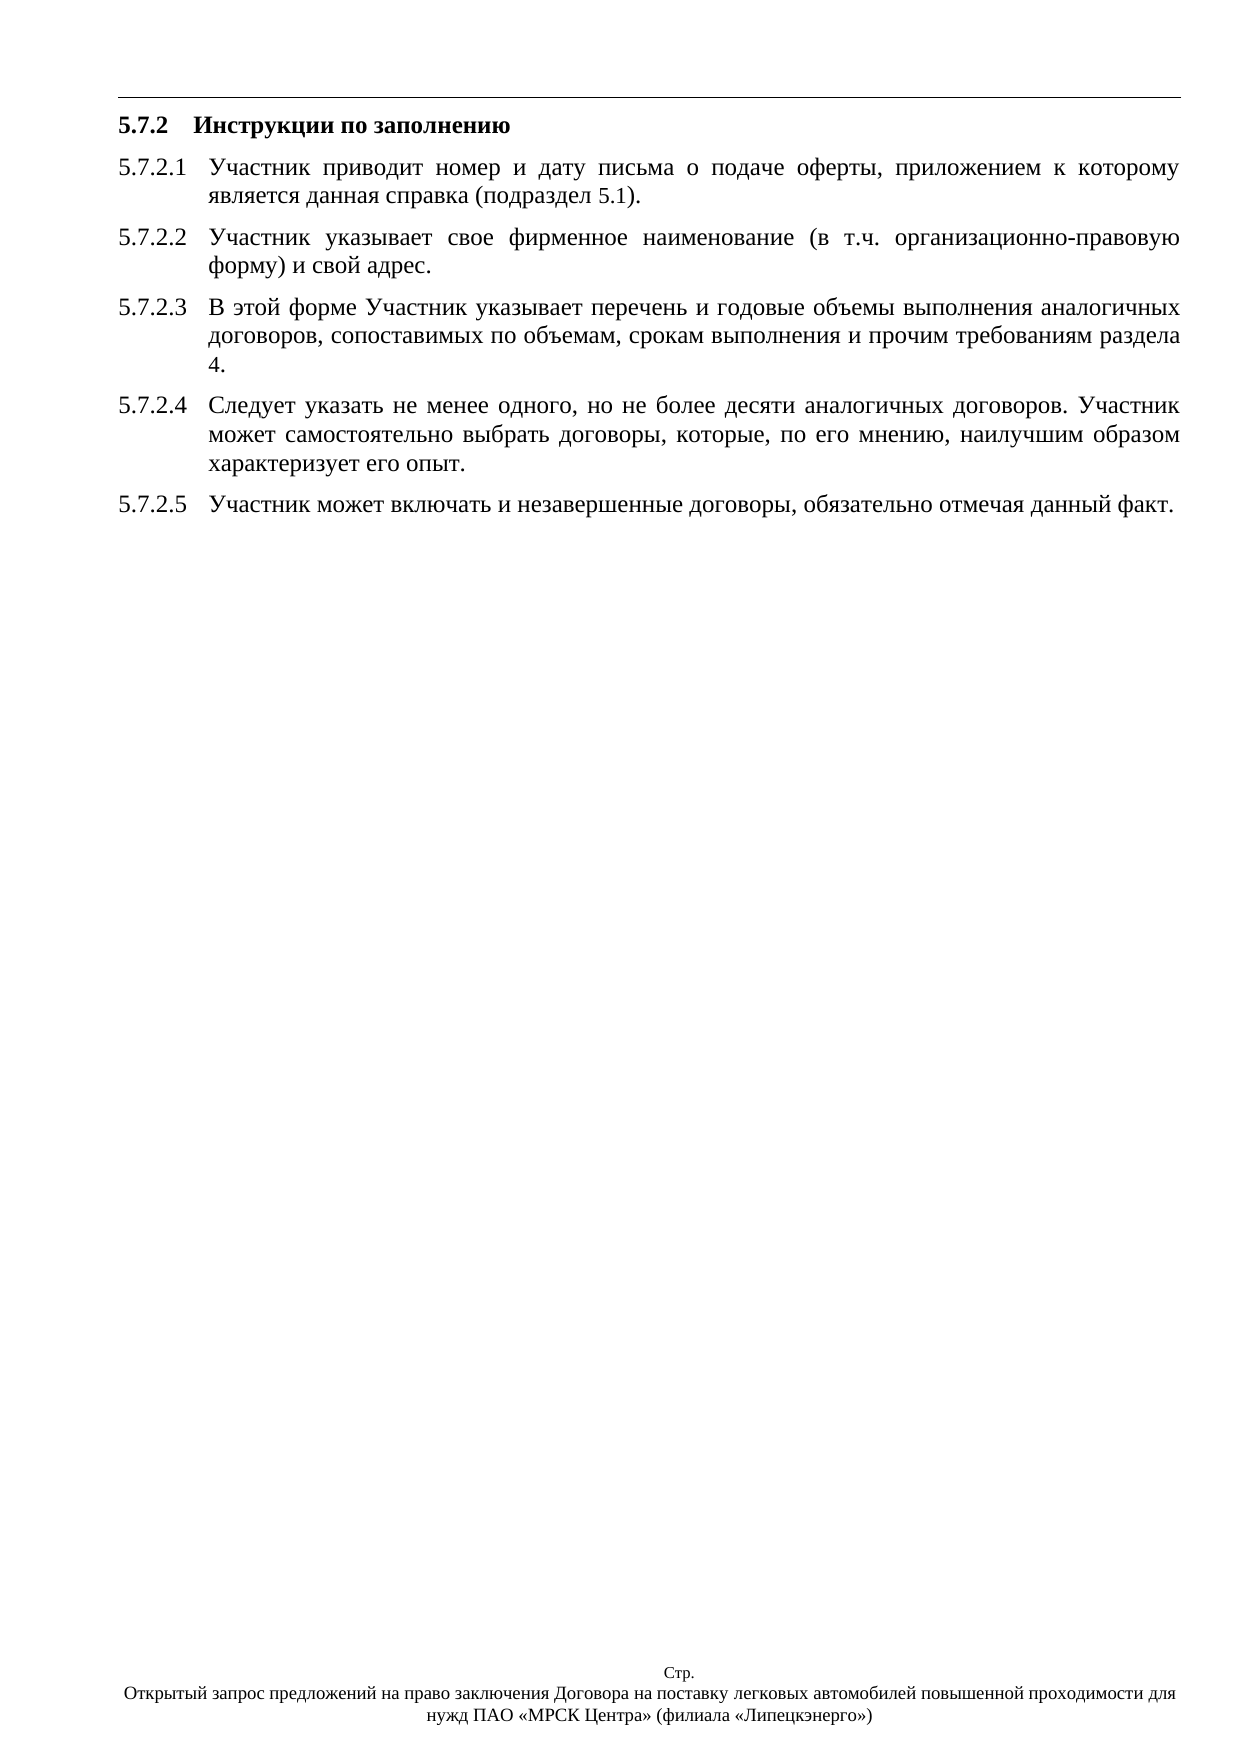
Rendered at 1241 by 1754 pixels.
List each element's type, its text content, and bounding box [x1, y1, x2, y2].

list Следует указать не менее одного, но не более десяти аналогичных договоров. Участник может самостоятельно выбрать договоры, которые, по его мнению, наилучшим образом характеризует его опыт. [118, 391, 1181, 477]
list Участник может включать и незавершенные договоры, обязательно отмечая данный факт. [118, 489, 1181, 518]
subtitle Инструкции по заполнению [118, 111, 1181, 139]
list В этой форме Участник указывает перечень и годовые объемы выполнения аналогичных договоров, сопоставимых по объемам, срокам выполнения и прочим требованиям раздела 4. [118, 292, 1181, 378]
list Участник приводит номер и дату письма о подаче оферты, приложением к которому является данная справка (подраздел 5.1). [118, 152, 1181, 209]
list Участник указывает свое фирменное наименование (в т.ч. организационно-правовую форму) и свой адрес. [118, 222, 1181, 279]
